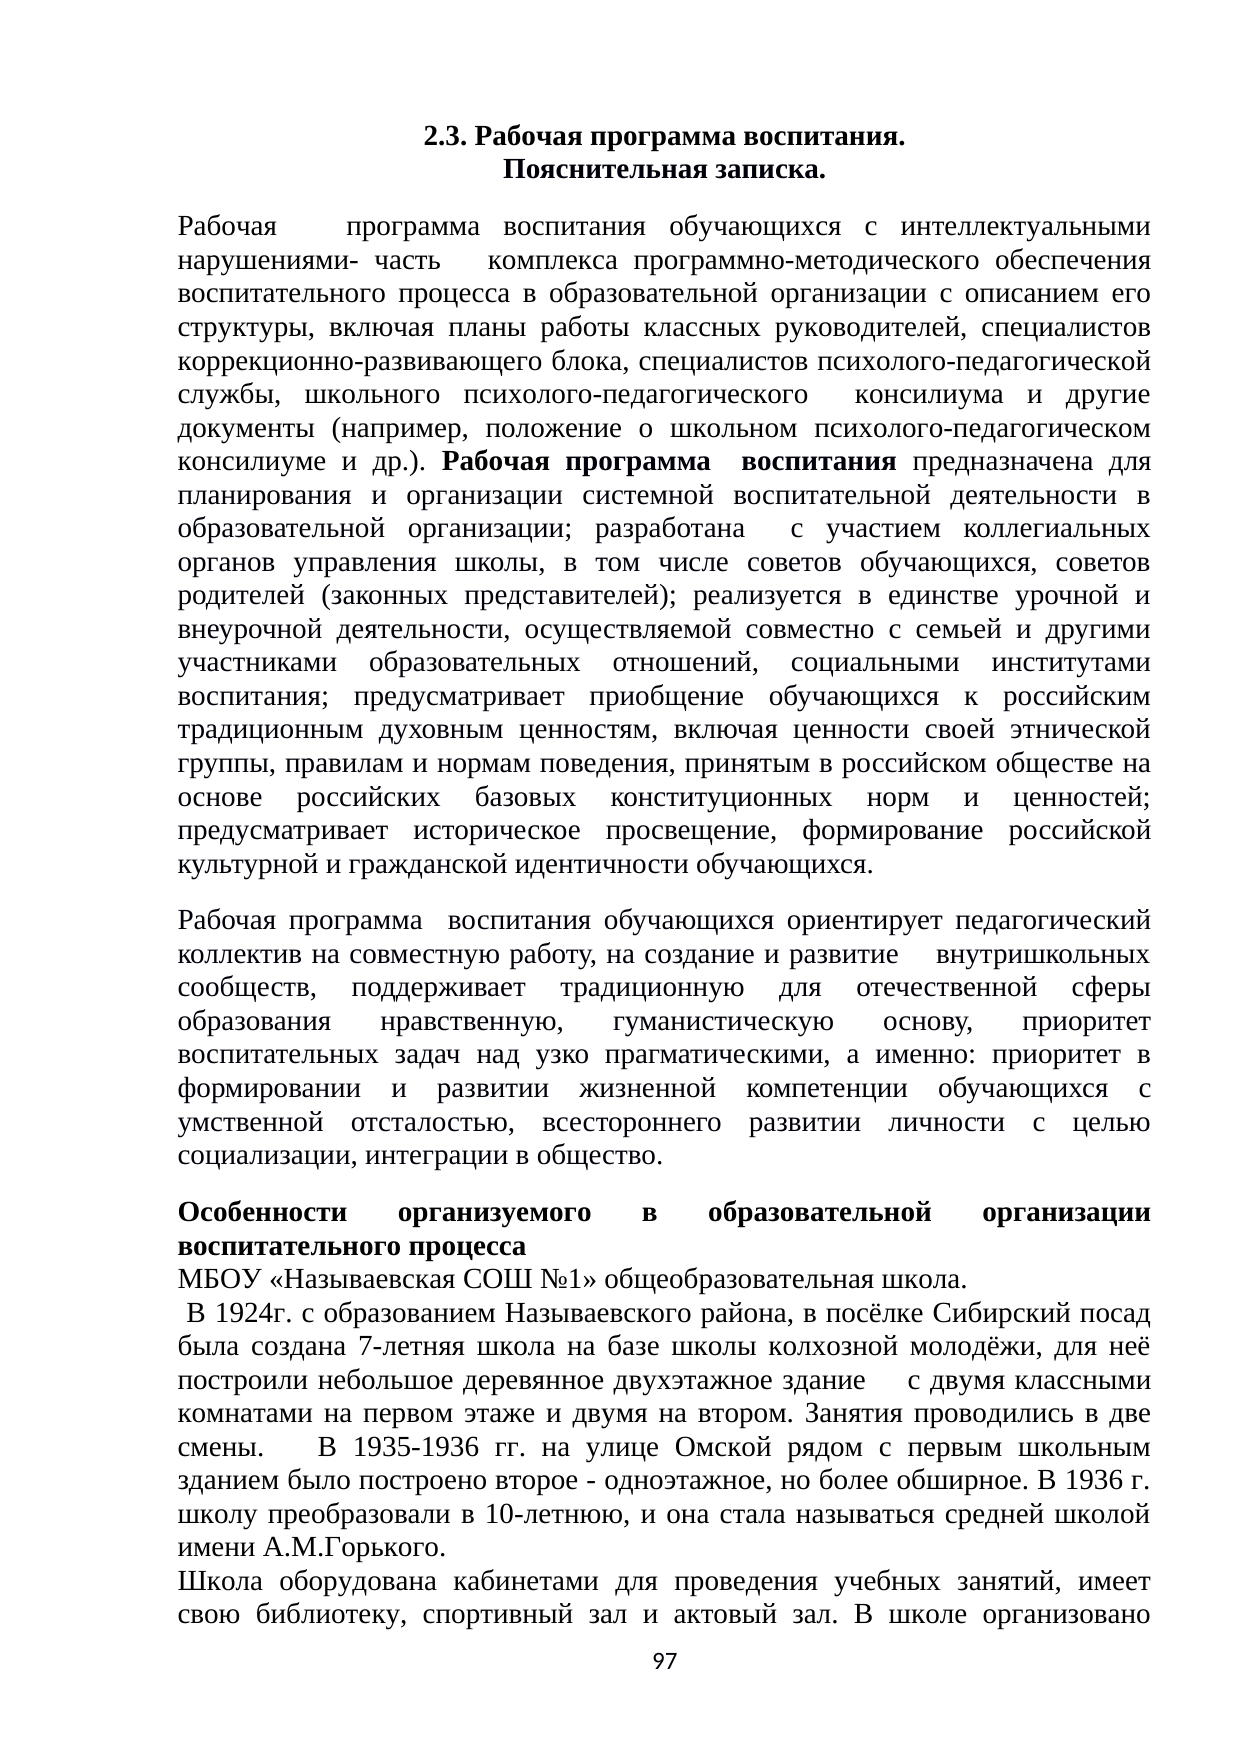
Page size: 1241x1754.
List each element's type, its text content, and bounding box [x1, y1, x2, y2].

text Рабочая программа воспитания обучающихся ориентирует педагогический коллектив на совместную работу, на создание и развитие внутришкольных сообществ, поддерживает традиционную для отечественной сферы образования нравственную, гуманистическую основу, приоритет воспитательных задач над узко прагматическими, а именно: приоритет в формировании и развитии жизненной компетенции обучающихся с умственной отсталостью, всестороннего развитии личности с целью социализации, интеграции в общество. [177, 902, 1152, 1171]
text Рабочая программа воспитания обучающихся с интеллектуальными нарушениями- часть комплекса программно-методического обеспечения воспитательного процесса в образовательной организации с описанием его структуры, включая планы работы классных руководителей, специалистов коррекционно-развивающего блока, специалистов психолого-педагогической службы, школьного психолого-педагогического консилиума и другие документы (например, положение о школьном психолого-педагогическом консилиуме и др.). Рабочая программа воспитания предназначена для планирования и организации системной воспитательной деятельности в образовательной организации; разработана с участием коллегиальных органов управления школы, в том числе советов обучающихся, советов родителей (законных представителей); реализуется в единстве урочной и внеурочной деятельности, осуществляемой совместно с семьей и другими участниками образовательных отношений, социальными институтами воспитания; предусматривает приобщение обучающихся к российским традиционным духовным ценностям, включая ценности своей этнической группы, правилам и нормам поведения, принятым в российском обществе на основе российских базовых конституционных норм и ценностей; предусматривает историческое просвещение, формирование российской культурной и гражданской идентичности обучающихся. [177, 208, 1152, 879]
text МБОУ «Называевская СОШ №1» общеобразовательная школа. [177, 1261, 1152, 1295]
text Пояснительная записка. [177, 152, 1152, 185]
text Особенности организуемого в образовательной организации воспитательного процесса [177, 1194, 1152, 1261]
text 2.3. Рабочая программа воспитания. [177, 118, 1152, 152]
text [177, 1563, 1152, 1630]
text В 1924г. с образованием Называевского района, в посёлке Сибирский посад была создана 7-летняя школа на базе школы колхозной молодёжи, для неё построили небольшое деревянное двухэтажное здание с двумя классными комнатами на первом этаже и двумя на втором. Занятия проводились в две смены. В 1935-1936 гг. на улице Омской рядом с первым школьным зданием было построено второе - одноэтажное, но более обширное. В 1936 г. школу преобразовали в 10-летнюю, и она стала называться средней школой имени А.М.Горького. [177, 1295, 1152, 1563]
